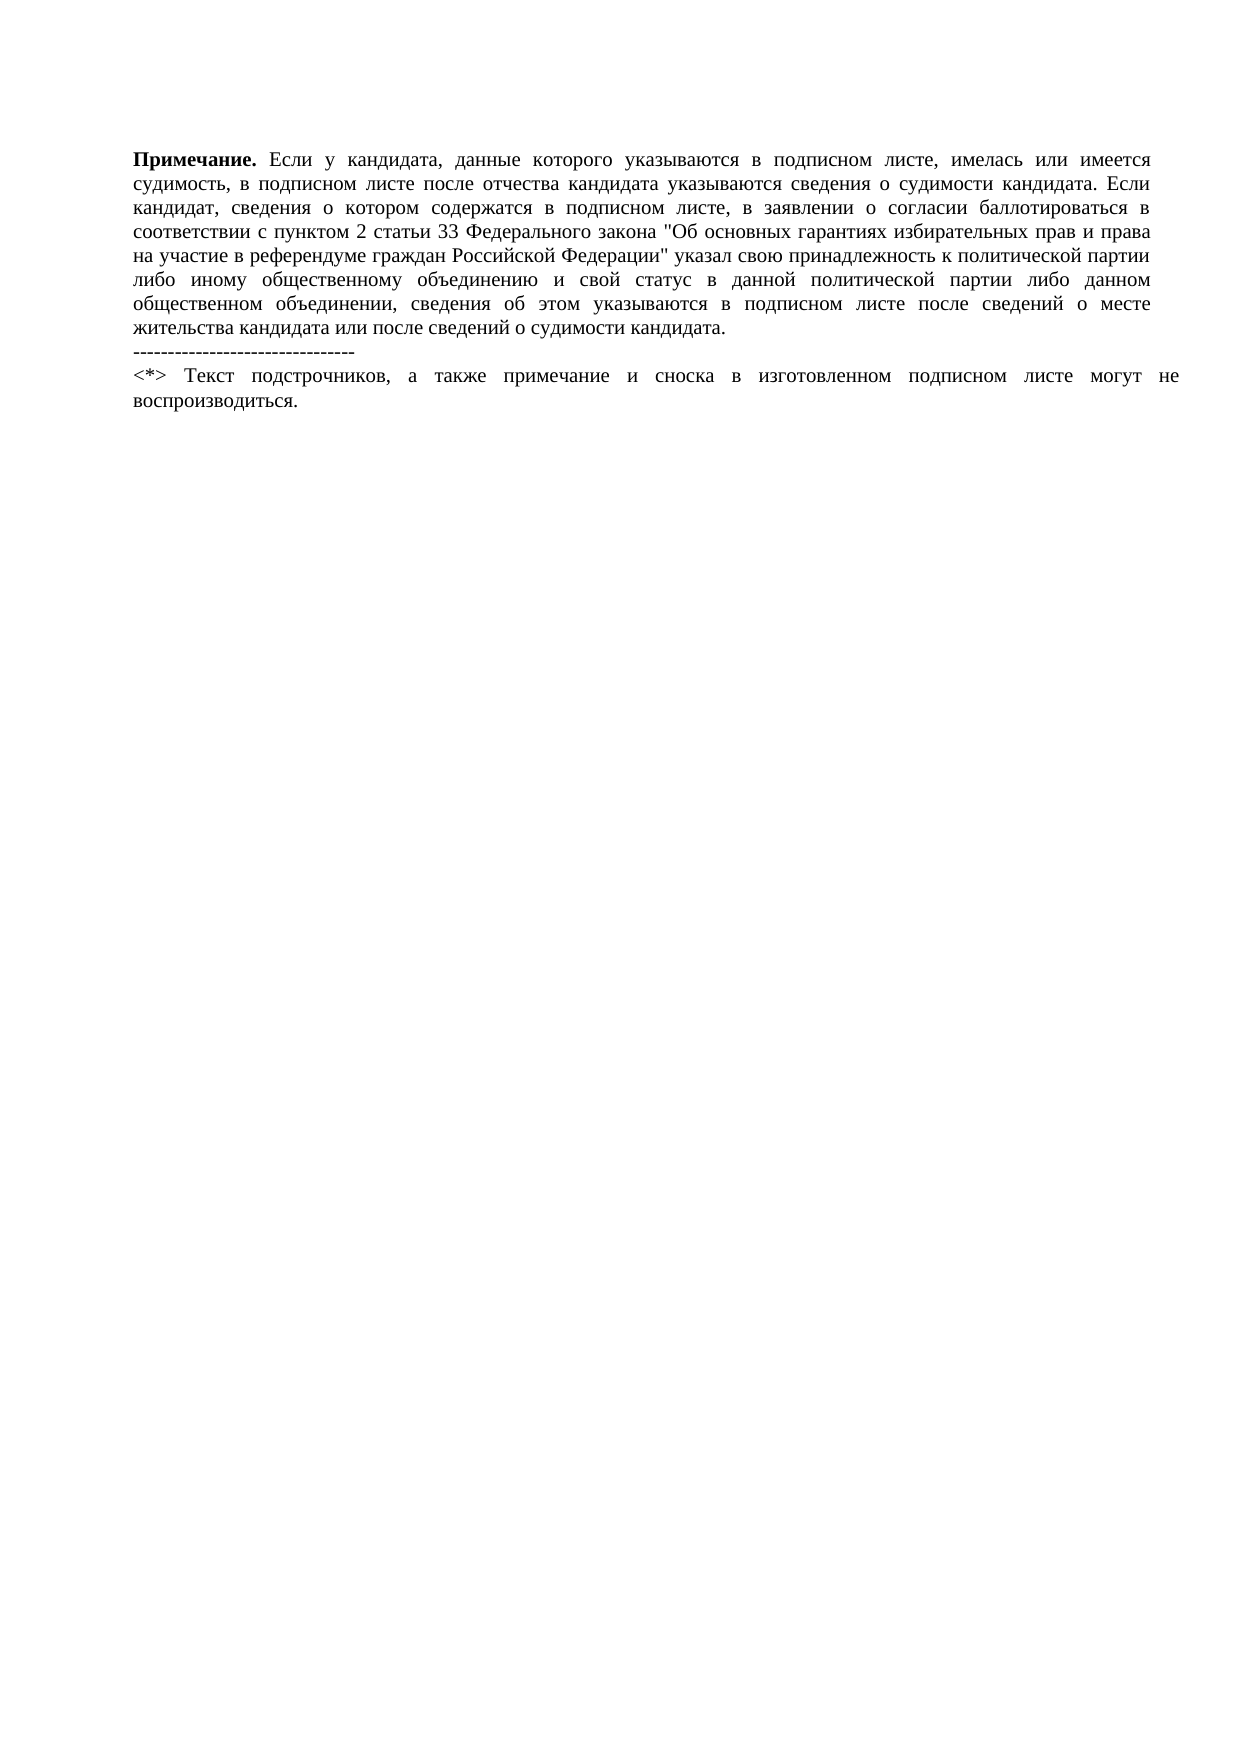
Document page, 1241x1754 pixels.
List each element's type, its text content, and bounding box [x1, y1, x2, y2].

text Примечание. Если у кандидата, данные которого указываются в подписном листе, имелась или имеется судимость, в подписном листе после отчества кандидата указываются сведения о судимости кандидата. Если кандидат, сведения о котором содержатся в подписном листе, в заявлении о согласии баллотироваться в соответствии с пунктом 2 статьи 33 Федерального закона "Об основных гарантиях избирательных прав и права на участие в референдуме граждан Российской Федерации" указал свою принадлежность к политической партии либо иному общественному объединению и свой статус в данной политической партии либо данном общественном объединении, сведения об этом указываются в подписном листе после сведений о месте жительства кандидата или после сведений о судимости кандидата. [133, 147, 1152, 339]
text <*> Текст подстрочников, а также примечание и сноска в изготовленном подписном листе могут не воспроизводиться. [133, 363, 1181, 412]
text -------------------------------- [133, 339, 1181, 363]
